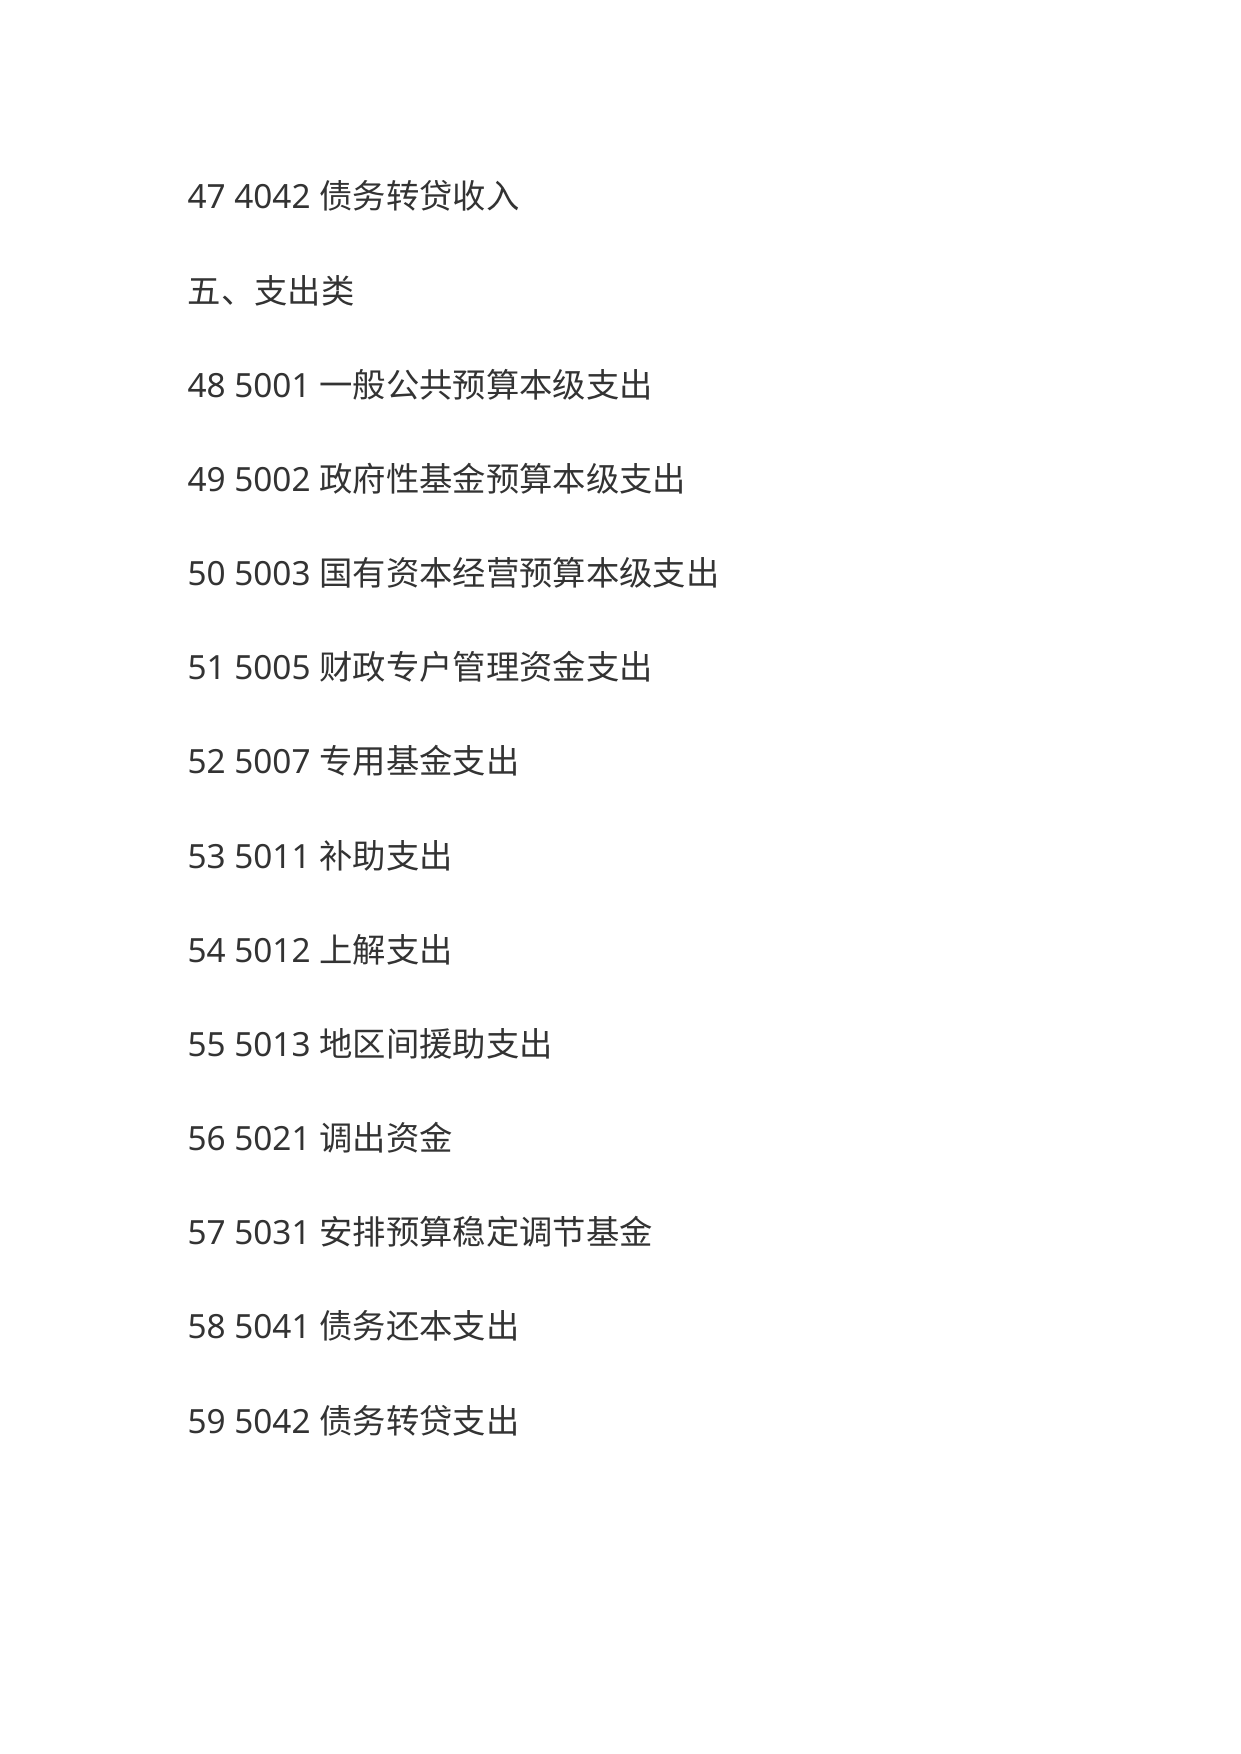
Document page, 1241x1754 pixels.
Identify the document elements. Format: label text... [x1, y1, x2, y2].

text 五、支出类 [187, 256, 1053, 321]
text 47 4042 债务转贷收入 [187, 162, 1053, 227]
text 53 5011 补助支出 [187, 821, 1053, 886]
text 48 5001 一般公共预算本级支出 [187, 350, 1053, 415]
text 51 5005 财政专户管理资金支出 [187, 633, 1053, 698]
text 58 5041 债务还本支出 [187, 1292, 1053, 1357]
text 59 5042 债务转贷支出 [187, 1386, 1053, 1451]
text 54 5012 上解支出 [187, 915, 1053, 980]
text 55 5013 地区间援助支出 [187, 1009, 1053, 1074]
text 56 5021 调出资金 [187, 1104, 1053, 1169]
text 52 5007 专用基金支出 [187, 727, 1053, 792]
text 57 5031 安排预算稳定调节基金 [187, 1198, 1053, 1263]
text 49 5002 政府性基金预算本级支出 [187, 444, 1053, 509]
text 50 5003 国有资本经营预算本级支出 [187, 539, 1053, 604]
